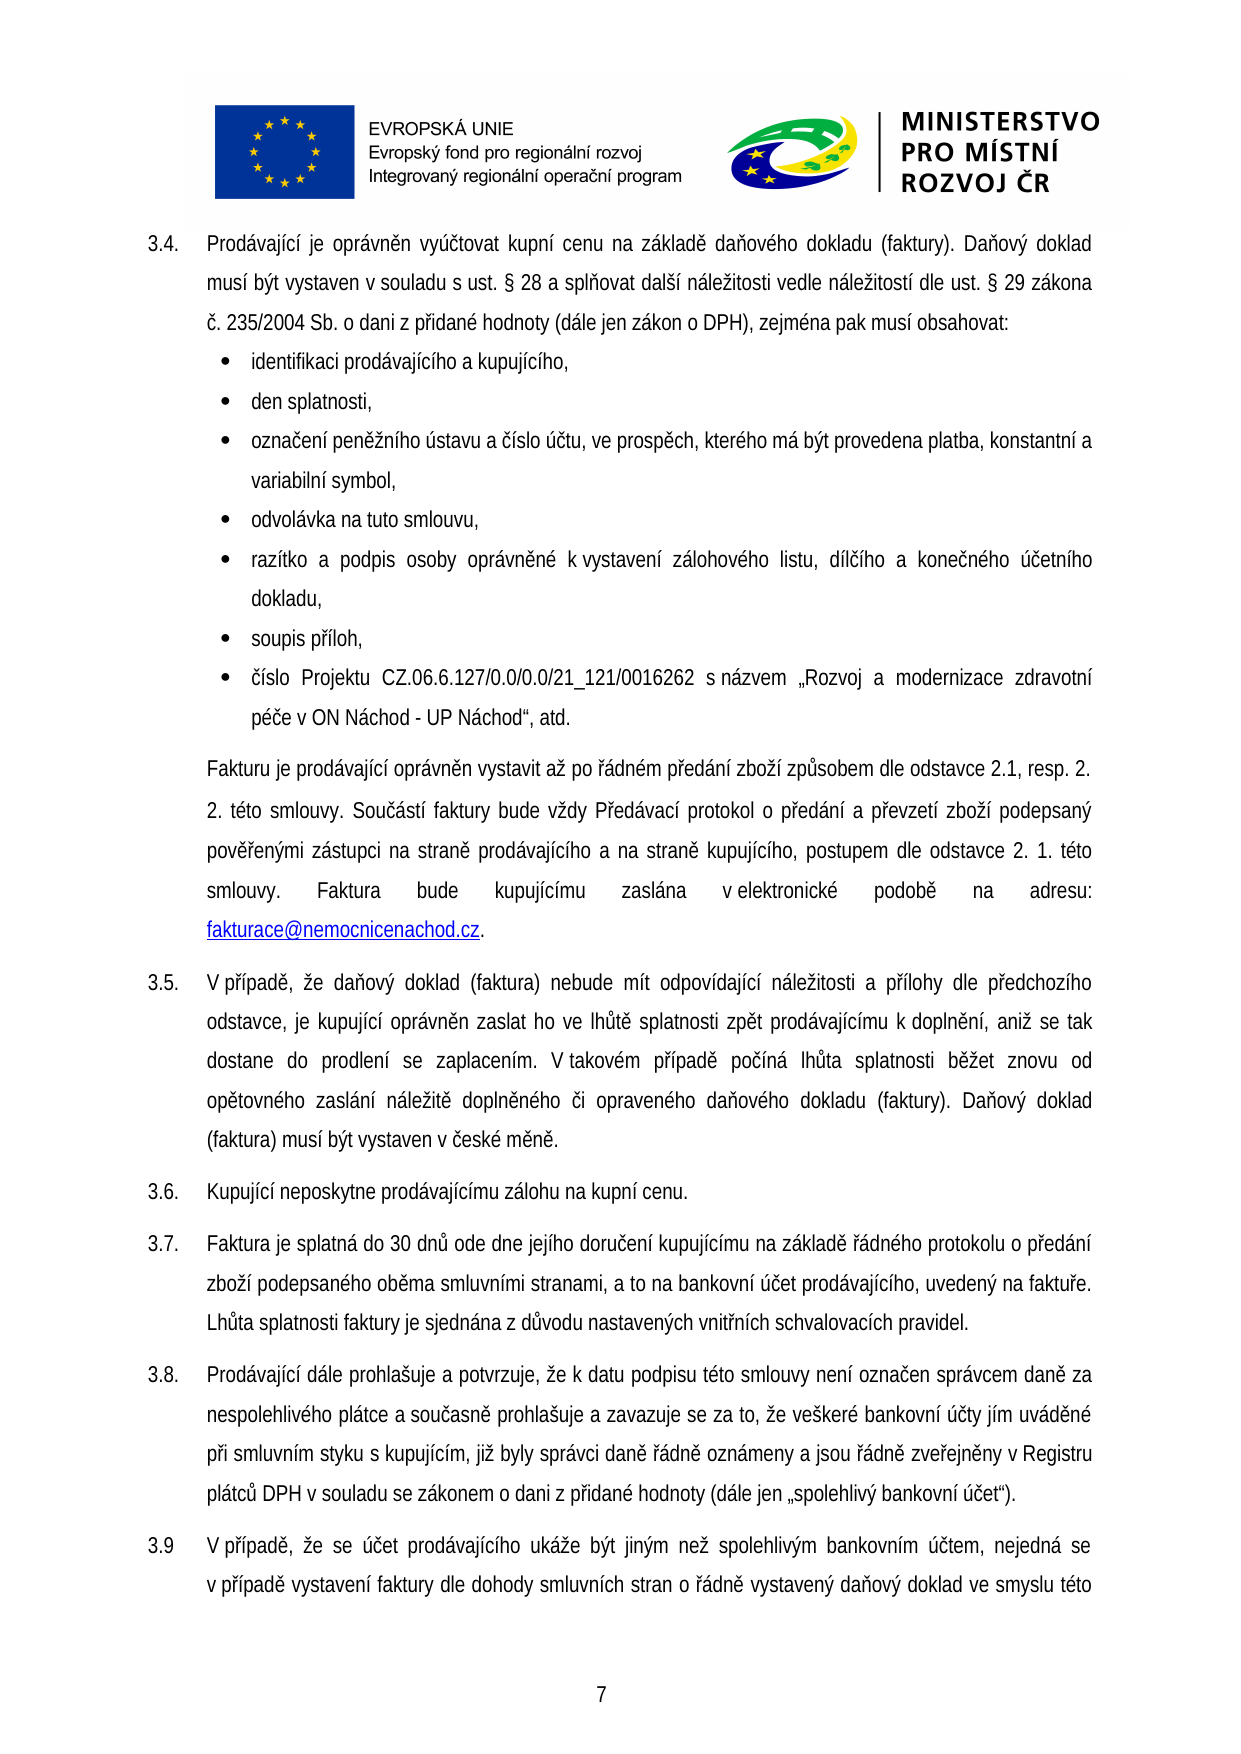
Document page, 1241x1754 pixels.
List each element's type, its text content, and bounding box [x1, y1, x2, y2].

list den splatnosti, [221, 388, 1093, 414]
list soupis příloh, [221, 624, 1093, 651]
text Fakturu je prodávající oprávněn vystavit až po řádném předání zboží způsobem dle odstavce 2.1, resp. 2. 2. této smlouvy. Součástí faktury bude vždy Předávací protokol o předání a převzetí zboží podepsaný pověřenými zástupci na straně prodávajícího a na straně kupujícího, postupem dle odstavce 2. 1. této smlouvy. Faktura bude kupujícímu zaslána v elektronické podobě na adresu: fakturace@nemocnicenachod.cz. [169, 755, 1093, 943]
list V případě, že daňový doklad (faktura) nebude mít odpovídající náležitosti a přílohy dle předchozího odstavce, je kupující oprávněn zaslat ho ve lhůtě splatnosti zpět prodávajícímu k doplnění, aniž se tak dostane do prodlení se zaplacením. V takovém případě počíná lhůta splatnosti běžet znovu od opětovného zaslání náležitě doplněného či opraveného daňového dokladu (faktury). Daňový doklad (faktura) musí být vystaven v české měně. [148, 968, 1093, 1153]
list číslo Projektu CZ.06.6.127/0.0/0.0/21_121/0016262 s názvem „Rozvoj a modernizace zdravotní péče v ON Náchod - UP Náchod“, atd. [221, 664, 1093, 730]
list Prodávající je oprávněn vyúčtovat kupní cenu na základě daňového dokladu (faktury). Daňový doklad musí být vystaven v souladu s ust. § 28 a splňovat další náležitosti vedle náležitostí dle ust. § 29 zákona č. 235/2004 Sb. o dani z přidané hodnoty (dále jen zákon o DPH), zejména pak musí obsahovat: [148, 230, 1093, 335]
text 3.6. Kupující neposkytne prodávajícímu zálohu na kupní cenu. [148, 1178, 1093, 1205]
list označení peněžního ústavu a číslo účtu, ve prospěch, kterého má být provedena platba, konstantní a variabilní symbol, [221, 427, 1093, 493]
list Faktura je splatná do 30 dnů ode dne jejího doručení kupujícímu na základě řádného protokolu o předání zboží podepsaného oběma smluvními stranami, a to na bankovní účet prodávajícího, uvedený na faktuře. Lhůta splatnosti faktury je sjednána z důvodu nastavených vnitřních schvalovacích pravidel. [148, 1230, 1093, 1336]
text 3.8. Prodávající dále prohlašuje a potvrzuje, že k datu podpisu této smlouvy není označen správcem daně za nespolehlivého plátce a současně prohlašuje a zavazuje se za to, že veškeré bankovní účty jím uváděné při smluvním styku s kupujícím, již byly správci daně řádně oznámeny a jsou řádně zveřejněny v Registru plátců DPH v souladu se zákonem o dani z přidané hodnoty (dále jen „spolehlivý bankovní účet“). [148, 1361, 1093, 1506]
list razítko a podpis osoby oprávněné k vystavení zálohového listu, dílčího a konečného účetního dokladu, [221, 546, 1093, 611]
list identifikaci prodávajícího a kupujícího, [221, 348, 1093, 374]
picture [184, 73, 1130, 230]
list odvolávka na tuto smlouvu, [221, 506, 1093, 532]
